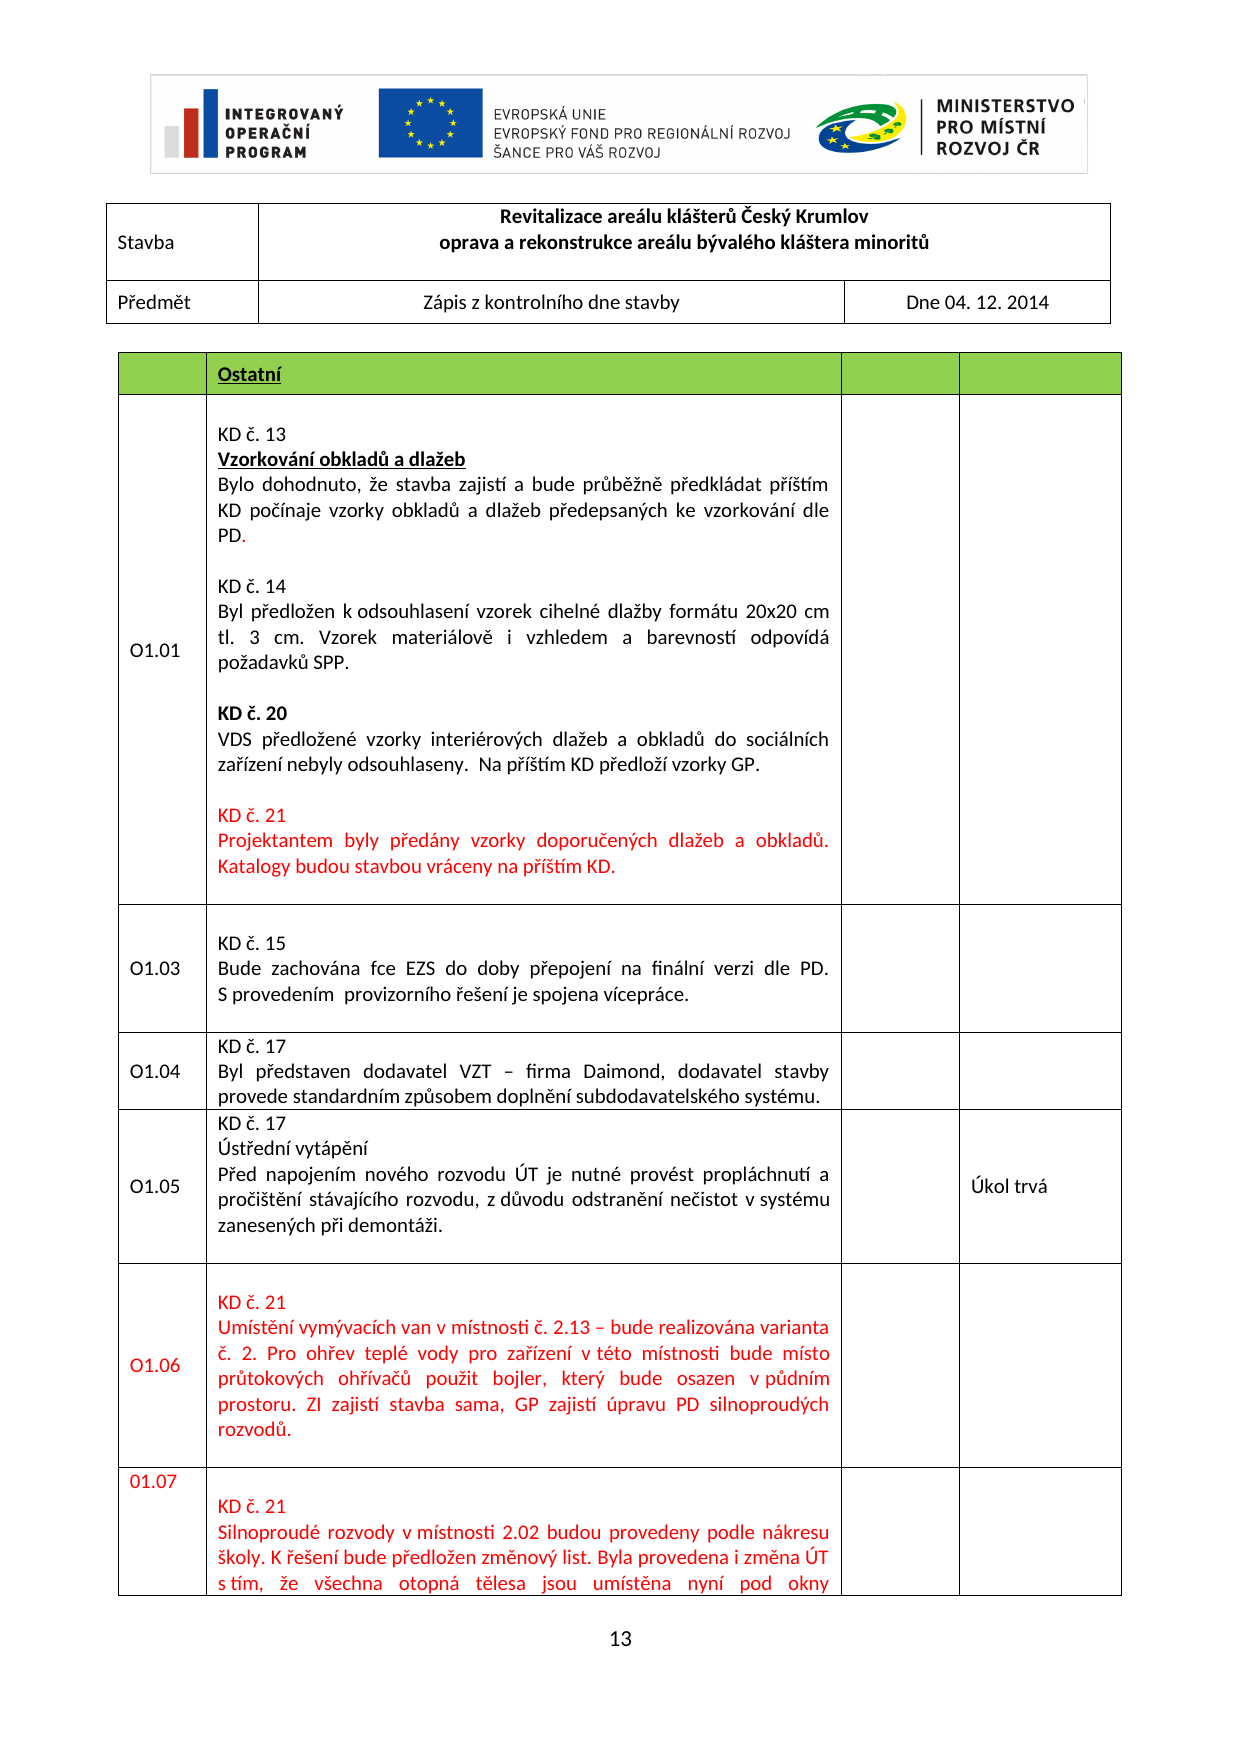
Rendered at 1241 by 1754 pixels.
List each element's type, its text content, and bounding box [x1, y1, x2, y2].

table_cell 01.07 [119, 1468, 206, 1595]
table_cell KD č. 17 Byl představen dodavatel VZT – firma Daimond, dodavatel stavby provede standardním způsobem doplnění subdodavatelského systému. [207, 1033, 841, 1109]
table_cell [960, 1264, 1121, 1467]
table_cell [119, 353, 206, 394]
table_cell KD č. 17 Ústřední vytápění Před napojením nového rozvodu ÚT je nutné provést propláchnutí a pročištění stávajícího rozvodu, z důvodu odstranění nečistot v systému zanesených při demontáži. [207, 1110, 841, 1263]
table_cell [842, 395, 959, 904]
table_cell [960, 395, 1121, 904]
table_cell [842, 353, 959, 394]
table_cell O1.04 [119, 1033, 206, 1109]
table_cell [960, 353, 1121, 394]
table_cell O1.05 [119, 1110, 206, 1263]
table_cell Ostatní [207, 353, 841, 394]
table_cell KD č. 15 Bude zachována fce EZS do doby přepojení na finální verzi dle PD. S provedením provizorního řešení je spojena vícepráce. [207, 905, 841, 1032]
table_cell [842, 1033, 959, 1109]
table_cell [960, 905, 1121, 1032]
table_cell [842, 1468, 959, 1595]
table_cell Úkol trvá [960, 1110, 1121, 1263]
table_cell [842, 1110, 959, 1263]
picture [147, 73, 1093, 175]
table_cell [960, 1468, 1121, 1595]
table_cell [960, 1033, 1121, 1109]
table_cell KD č. 13 Vzorkování obkladů a dlažeb Bylo dohodnuto, že stavba zajistí a bude průběžně předkládat příštím KD počínaje vzorky obkladů a dlažeb předepsaných ke vzorkování dle PD. KD č. 14 Byl předložen k odsouhlasení vzorek cihelné dlažby formátu 20x20 cm tl. 3 cm. Vzorek materiálově i vzhledem a barevností odpovídá požadavků SPP. KD č. 20 VDS předložené vzorky interiérových dlažeb a obkladů do sociálních zařízení nebyly odsouhlaseny. Na příštím KD předloží vzorky GP. KD č. 21 Projektantem byly předány vzorky doporučených dlažeb a obkladů. Katalogy budou stavbou vráceny na příštím KD. [207, 395, 841, 904]
table_cell [842, 905, 959, 1032]
table_cell O1.01 [119, 395, 206, 904]
table_cell O1.03 [119, 905, 206, 1032]
table_cell [842, 1264, 959, 1467]
table_cell KD č. 21 Umístění vymývacích van v místnosti č. 2.13 – bude realizována varianta č. 2. Pro ohřev teplé vody pro zařízení v této místnosti bude místo průtokových ohřívačů použit bojler, který bude osazen v půdním prostoru. ZI zajistí stavba sama, GP zajistí úpravu PD silnoproudých rozvodů. [207, 1264, 841, 1467]
table_cell O1.06 [119, 1264, 206, 1467]
